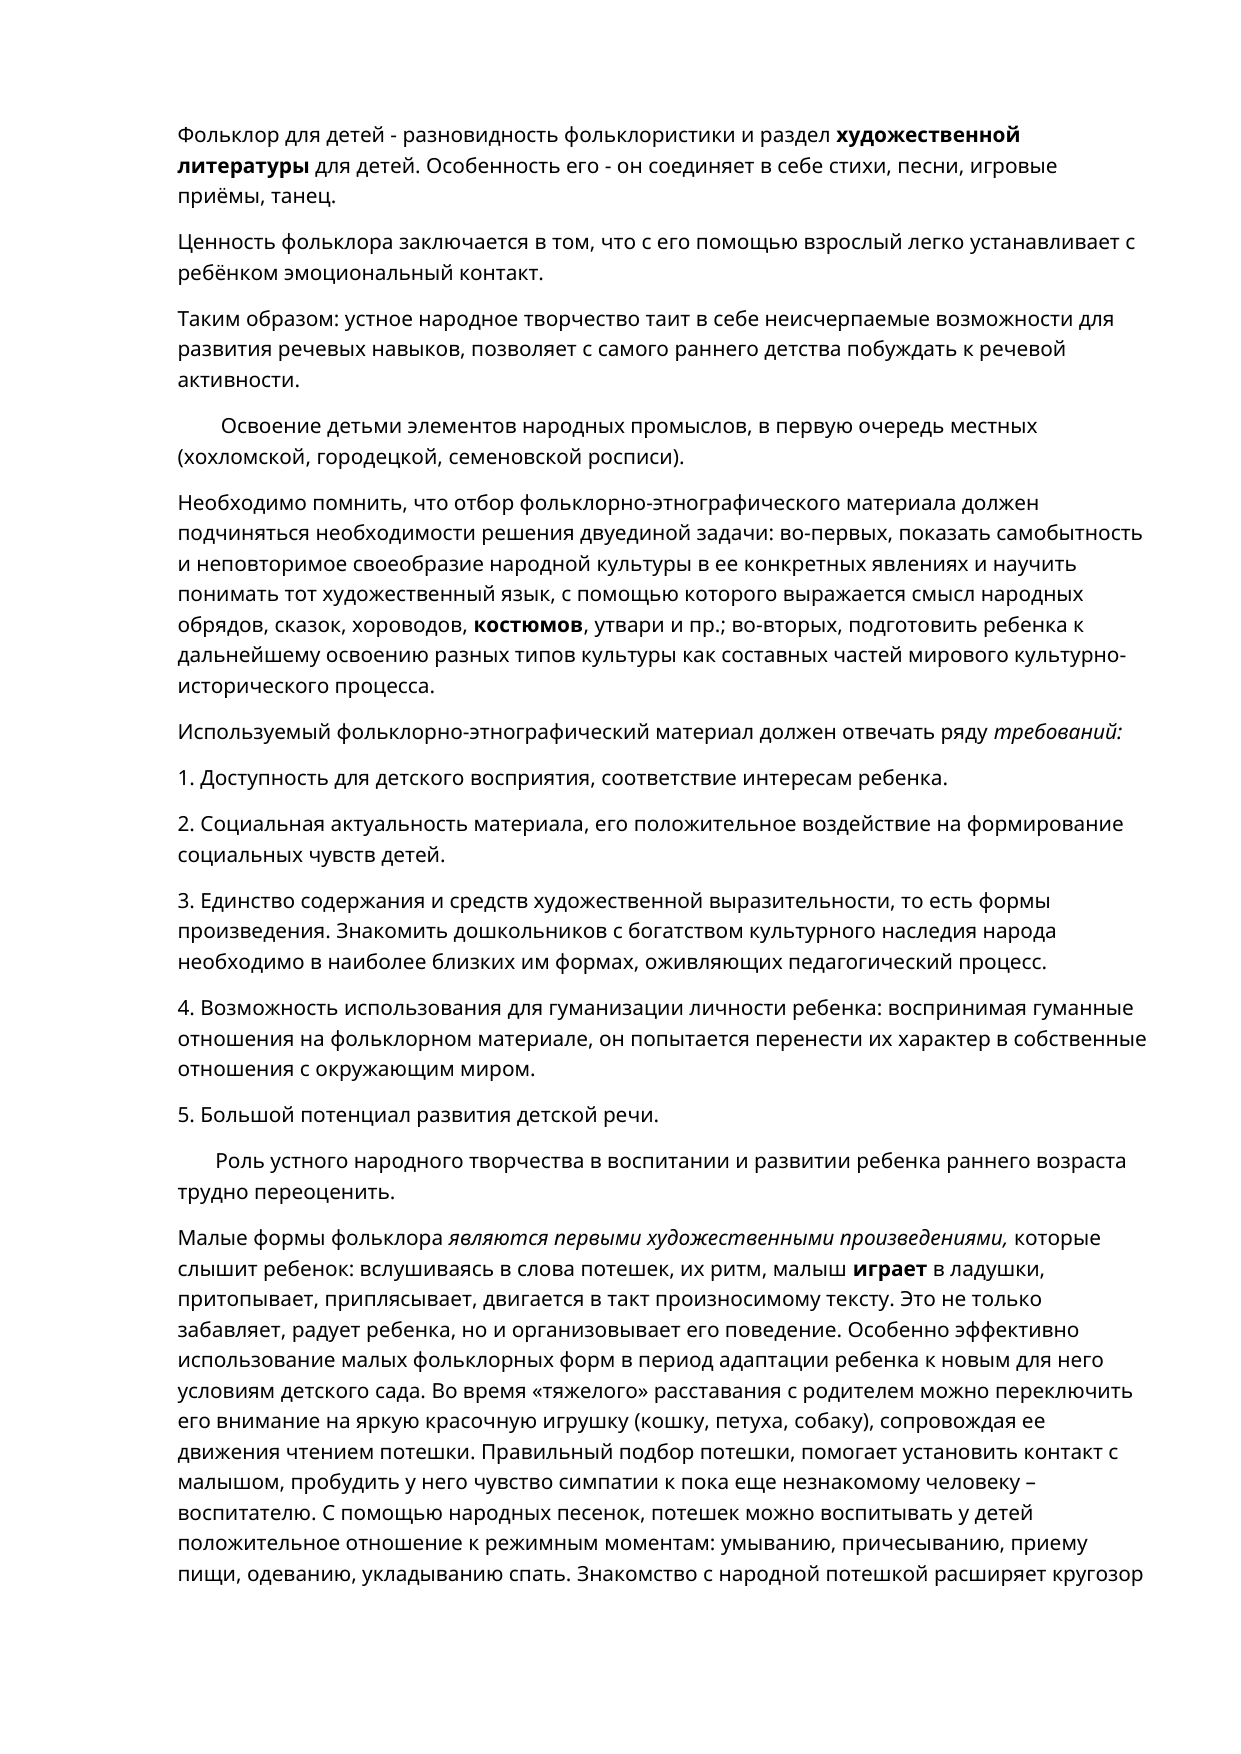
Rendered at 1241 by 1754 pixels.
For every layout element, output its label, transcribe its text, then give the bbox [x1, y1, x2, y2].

text Используемый фольклорно-этнографический материал должен отвечать ряду требований: [177, 715, 1152, 746]
text Необходимо помнить, что отбор фольклорно-этнографического материала должен подчиняться необходимости решения двуединой задачи: во-первых, показать самобытность и неповторимое своеобразие народной культуры в ее конкретных явлениях и научить понимать тот художественный язык, с помощью которого выражается смысл народных обрядов, сказок, хороводов, костюмов, утвари и пр.; во-вторых, подготовить ребенка к дальнейшему освоению разных типов культуры как составных частей мирового культурно-исторического процесса. [177, 486, 1152, 699]
text 3. Единство содержания и средств художественной выразительности, то есть формы произведения. Знакомить дошкольников с богатством культурного наследия народа необходимо в наиболее близких им формах, оживляющих педагогический процесс. [177, 884, 1152, 976]
text 2. Социальная актуальность материала, его положительное воздействие на формирование социальных чувств детей. [177, 807, 1152, 868]
text Таким образом: устное народное творчество таит в себе неисчерпаемые возможности для развития речевых навыков, позволяет с самого раннего детства побуждать к речевой активности. [177, 302, 1152, 393]
text 4. Возможность использования для гуманизации личности ребенка: воспринимая гуманные отношения на фольклорном материале, он попытается перенести их характер в собственные отношения с окружающим миром. [177, 991, 1152, 1083]
text Роль устного народного творчества в воспитании и развитии ребенка раннего возраста трудно переоценить. [177, 1144, 1152, 1206]
text Освоение детьми элементов народных промыслов, в первую очередь местных (хохломской, городецкой, семеновской росписи). [177, 409, 1152, 470]
text Фольклор для детей - разновидность фольклористики и раздел художественной литературы для детей. Особенность его - он соединяет в себе стихи, песни, игровые приёмы, танец. [177, 118, 1152, 210]
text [177, 1221, 1152, 1587]
text 5. Большой потенциал развития детской речи. [177, 1098, 1152, 1129]
text 1. Доступность для детского восприятия, соответствие интересам ребенка. [177, 761, 1152, 792]
text Ценность фольклора заключается в том, что с его помощью взрослый легко устанавливает с ребёнком эмоциональный контакт. [177, 225, 1152, 286]
